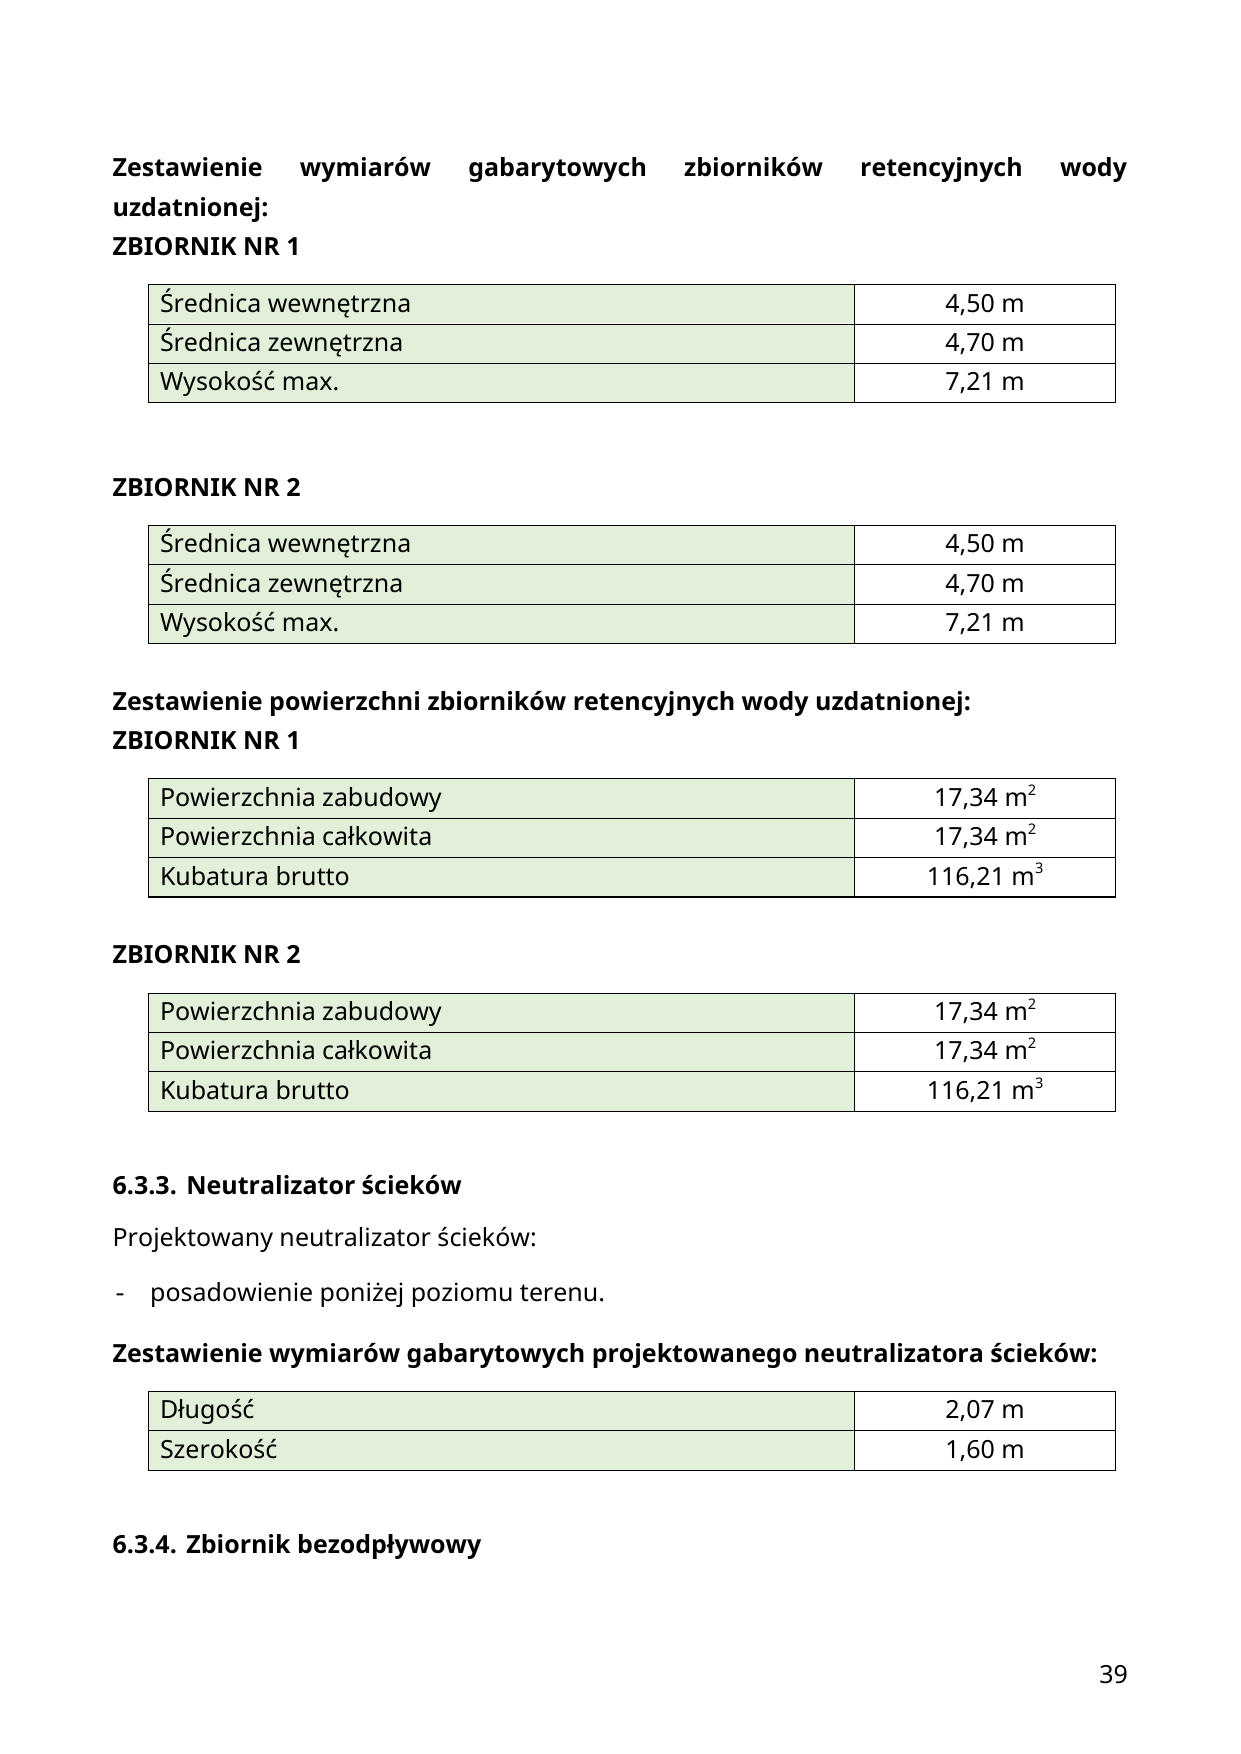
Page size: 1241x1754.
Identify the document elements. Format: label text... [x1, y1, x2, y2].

table_cell Kubatura brutto [149, 858, 854, 896]
text Zestawienie wymiarów gabarytowych zbiorników retencyjnych wody uzdatnionej: [112, 150, 1128, 223]
table_cell Wysokość max. [149, 605, 854, 643]
text ZBIORNIK NR 1 [112, 228, 1128, 262]
table_header 4,50 m [855, 285, 1115, 323]
table_header Powierzchnia zabudowy [149, 994, 854, 1032]
table_cell Powierzchnia całkowita [149, 1033, 854, 1071]
table_cell 17,34 m2 [855, 819, 1115, 857]
text Zbiornik bezodpływowy [112, 1527, 1128, 1561]
table_cell 7,21 m [855, 364, 1115, 402]
table_cell 7,21 m [855, 605, 1115, 643]
table_header Średnica wewnętrzna [149, 526, 854, 564]
table_header 4,50 m [855, 526, 1115, 564]
table_cell 17,34 m2 [855, 1033, 1115, 1071]
text ZBIORNIK NR 2 [112, 937, 1128, 971]
table_cell Wysokość max. [149, 364, 854, 402]
text Projektowany neutralizator ścieków: [112, 1219, 1128, 1253]
table_header 17,34 m2 [855, 779, 1115, 818]
text ZBIORNIK NR 2 [112, 469, 1128, 503]
text Neutralizator ścieków [112, 1167, 1128, 1202]
table_header 17,34 m2 [855, 994, 1115, 1032]
table_cell 1,60 m [855, 1431, 1115, 1470]
text ZBIORNIK NR 1 [112, 722, 1128, 757]
text posadowienie poniżej poziomu terenu. [112, 1275, 1128, 1309]
table_cell Średnica zewnętrzna [149, 325, 854, 363]
text Zestawienie wymiarów gabarytowych projektowanego neutralizatora ścieków: [112, 1335, 1128, 1369]
table_cell 116,21 m3 [855, 1072, 1115, 1111]
table_cell 116,21 m3 [855, 858, 1115, 896]
table_header 2,07 m [855, 1392, 1115, 1430]
table_header Średnica wewnętrzna [149, 285, 854, 323]
table_header Powierzchnia zabudowy [149, 779, 854, 818]
text Zestawienie powierzchni zbiorników retencyjnych wody uzdatnionej: [112, 683, 1128, 717]
table_cell Szerokość [149, 1431, 854, 1470]
table_cell 4,70 m [855, 325, 1115, 363]
table_header Długość [149, 1392, 854, 1430]
table_cell Kubatura brutto [149, 1072, 854, 1111]
table_cell Średnica zewnętrzna [149, 565, 854, 604]
table_cell 4,70 m [855, 565, 1115, 604]
table_cell Powierzchnia całkowita [149, 819, 854, 857]
